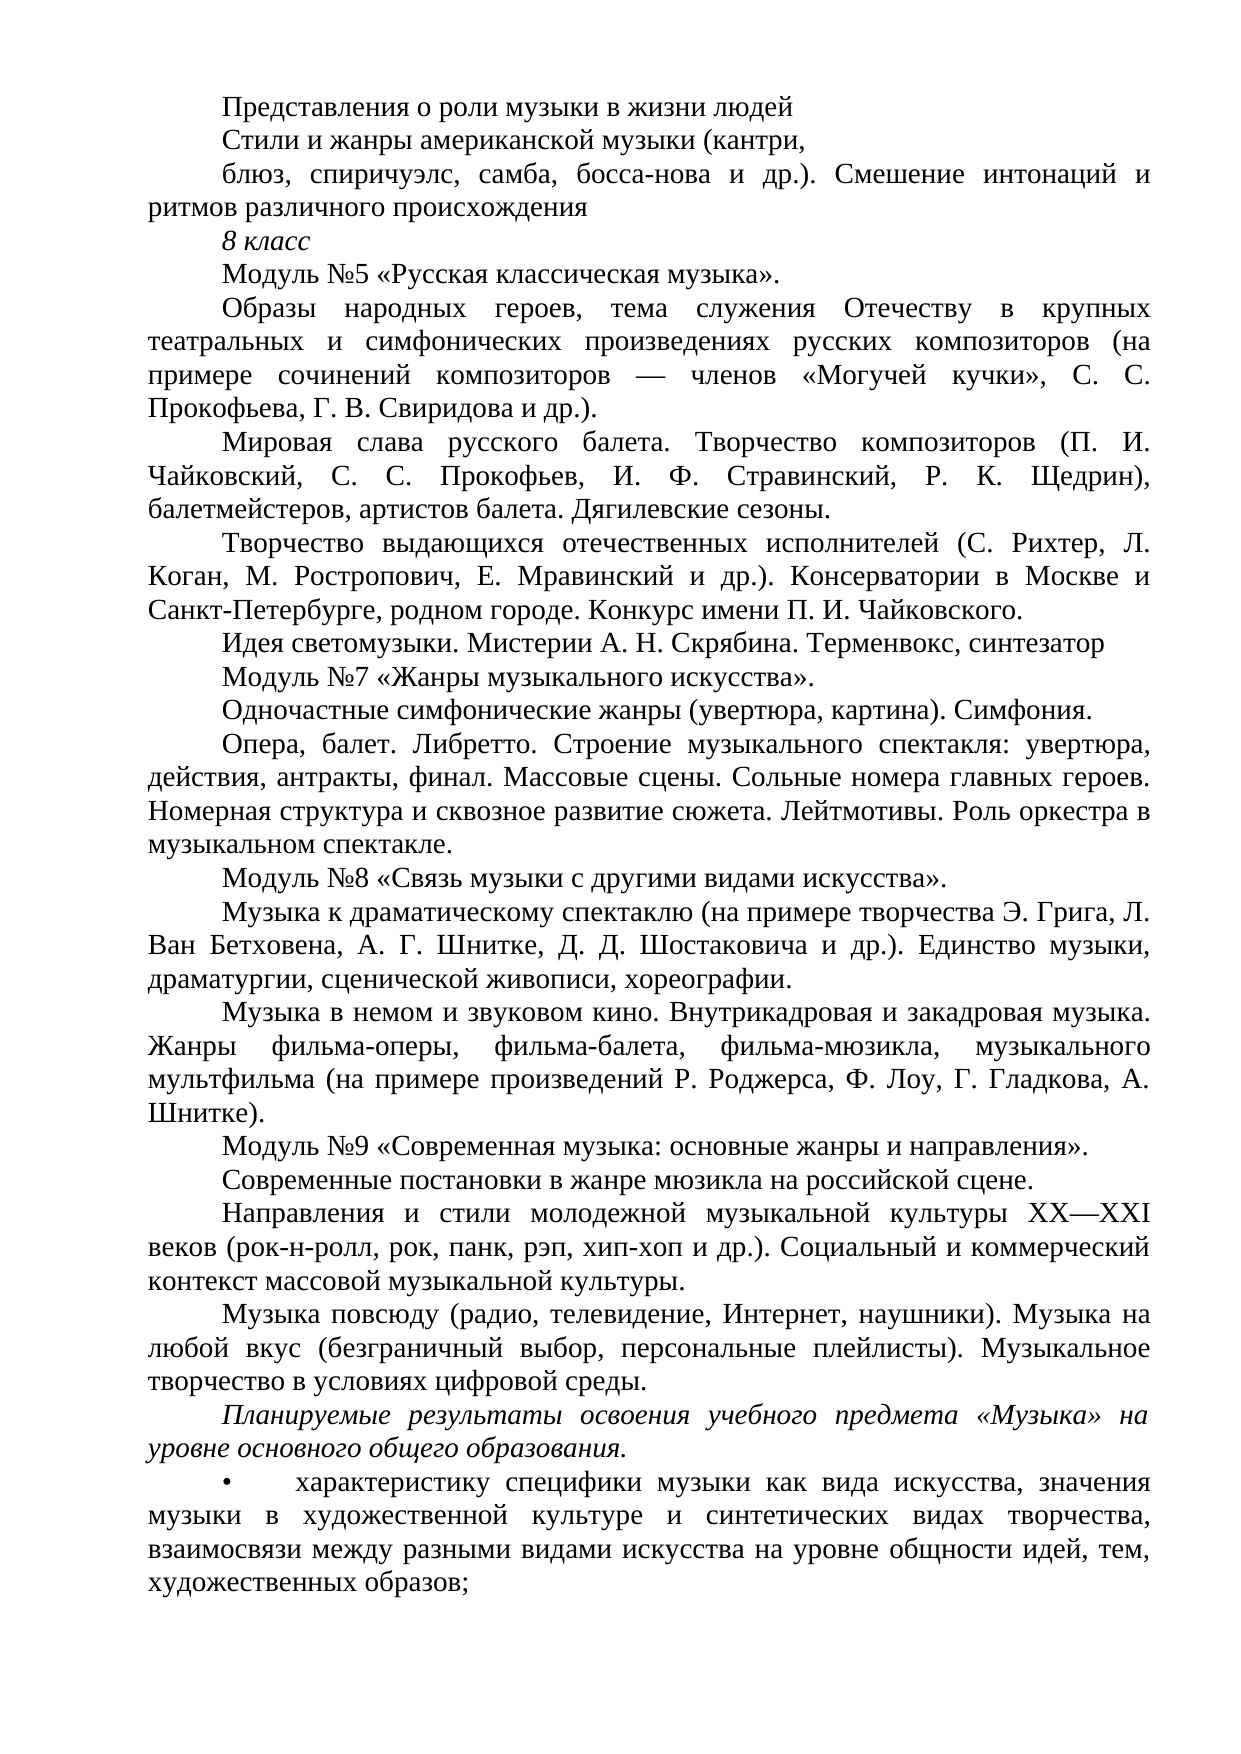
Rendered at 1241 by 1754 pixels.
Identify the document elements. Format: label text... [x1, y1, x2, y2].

text Направления и стили молодежной музыкальной культуры XX—XXI веков (рок-н-ролл, рок, панк, рэп, хип-хоп и др.). Социальный и коммерческий контекст массовой музыкальной культуры. [148, 1196, 1152, 1296]
text Мировая слава русского балета. Творчество композиторов (П. И. Чайковский, С. С. Прокофьев, И. Ф. Стравинский, Р. К. Щедрин), балетмейстеров, артистов балета. Дягилевские сезоны. [148, 424, 1152, 525]
text 8 класс [148, 223, 1152, 256]
text Творчество выдающихся отечественных исполнителей (С. Рихтер, Л. Коган, М. Ростропович, Е. Мравинский и др.). Консерватории в Москве и Санкт-Петербурге, родном городе. Конкурс имени П. И. Чайковского. [148, 525, 1152, 625]
text Представления о роли музыки в жизни людей [148, 89, 1152, 122]
text Музыка повсюду (радио, телевидение, Интернет, наушники). Музыка на любой вкус (безграничный выбор, персональные плейлисты). Музыкальное творчество в условиях цифровой среды. [148, 1296, 1152, 1397]
text Стили и жанры американской музыки (кантри, [148, 122, 1152, 156]
text Модуль №5 «Русская классическая музыка». [148, 256, 1152, 290]
text Музыка в немом и звуковом кино. Внутрикадровая и закадровая музыка. Жанры фильма-оперы, фильма-балета, фильма-мюзикла, музыкального мультфильма (на примере произведений Р. Роджерса, Ф. Лоу, Г. Гладкова, А. Шнитке). [148, 994, 1152, 1128]
text Одночастные симфонические жанры (увертюра, картина). Симфония. [148, 692, 1152, 726]
text блюз, спиричуэлс, самба, босса-нова и др.). Смешение интонаций и ритмов различного происхождения [148, 156, 1152, 223]
text Музыка к драматическому спектаклю (на примере творчества Э. Грига, Л. Ван Бетховена, А. Г. Шнитке, Д. Д. Шостаковича и др.). Единство музыки, драматургии, сценической живописи, хореографии. [148, 894, 1152, 994]
text Идея светомузыки. Мистерии А. Н. Скрябина. Терменвокс, синтезатор [148, 625, 1152, 659]
text Модуль №7 «Жанры музыкального искусства». [148, 659, 1152, 692]
text • характеристику специфики музыки как вида искусства, значения музыки в художественной культуре и синтетических видах творчества, взаимосвязи между разными видами искусства на уровне общности идей, тем, художественных образов; [148, 1464, 1152, 1598]
text Модуль №9 «Современная музыка: основные жанры и направления». [148, 1128, 1152, 1162]
text Модуль №8 «Связь музыки с другими видами искусства». [148, 860, 1152, 894]
text Планируемые результаты освоения учебного предмета «Музыка» на уровне основного общего образования. [148, 1397, 1152, 1464]
text Образы народных героев, тема служения Отечеству в крупных театральных и симфонических произведениях русских композиторов (на примере сочинений композиторов — членов «Могучей кучки», С. С. Прокофьева, Г. В. Свиридова и др.). [148, 290, 1152, 424]
text Опера, балет. Либретто. Строение музыкального спектакля: увертюра, действия, антракты, финал. Массовые сцены. Сольные номера главных героев. Номерная структура и сквозное развитие сюжета. Лейтмотивы. Роль оркестра в музыкальном спектакле. [148, 726, 1152, 860]
text Современные постановки в жанре мюзикла на российской сцене. [148, 1162, 1152, 1196]
